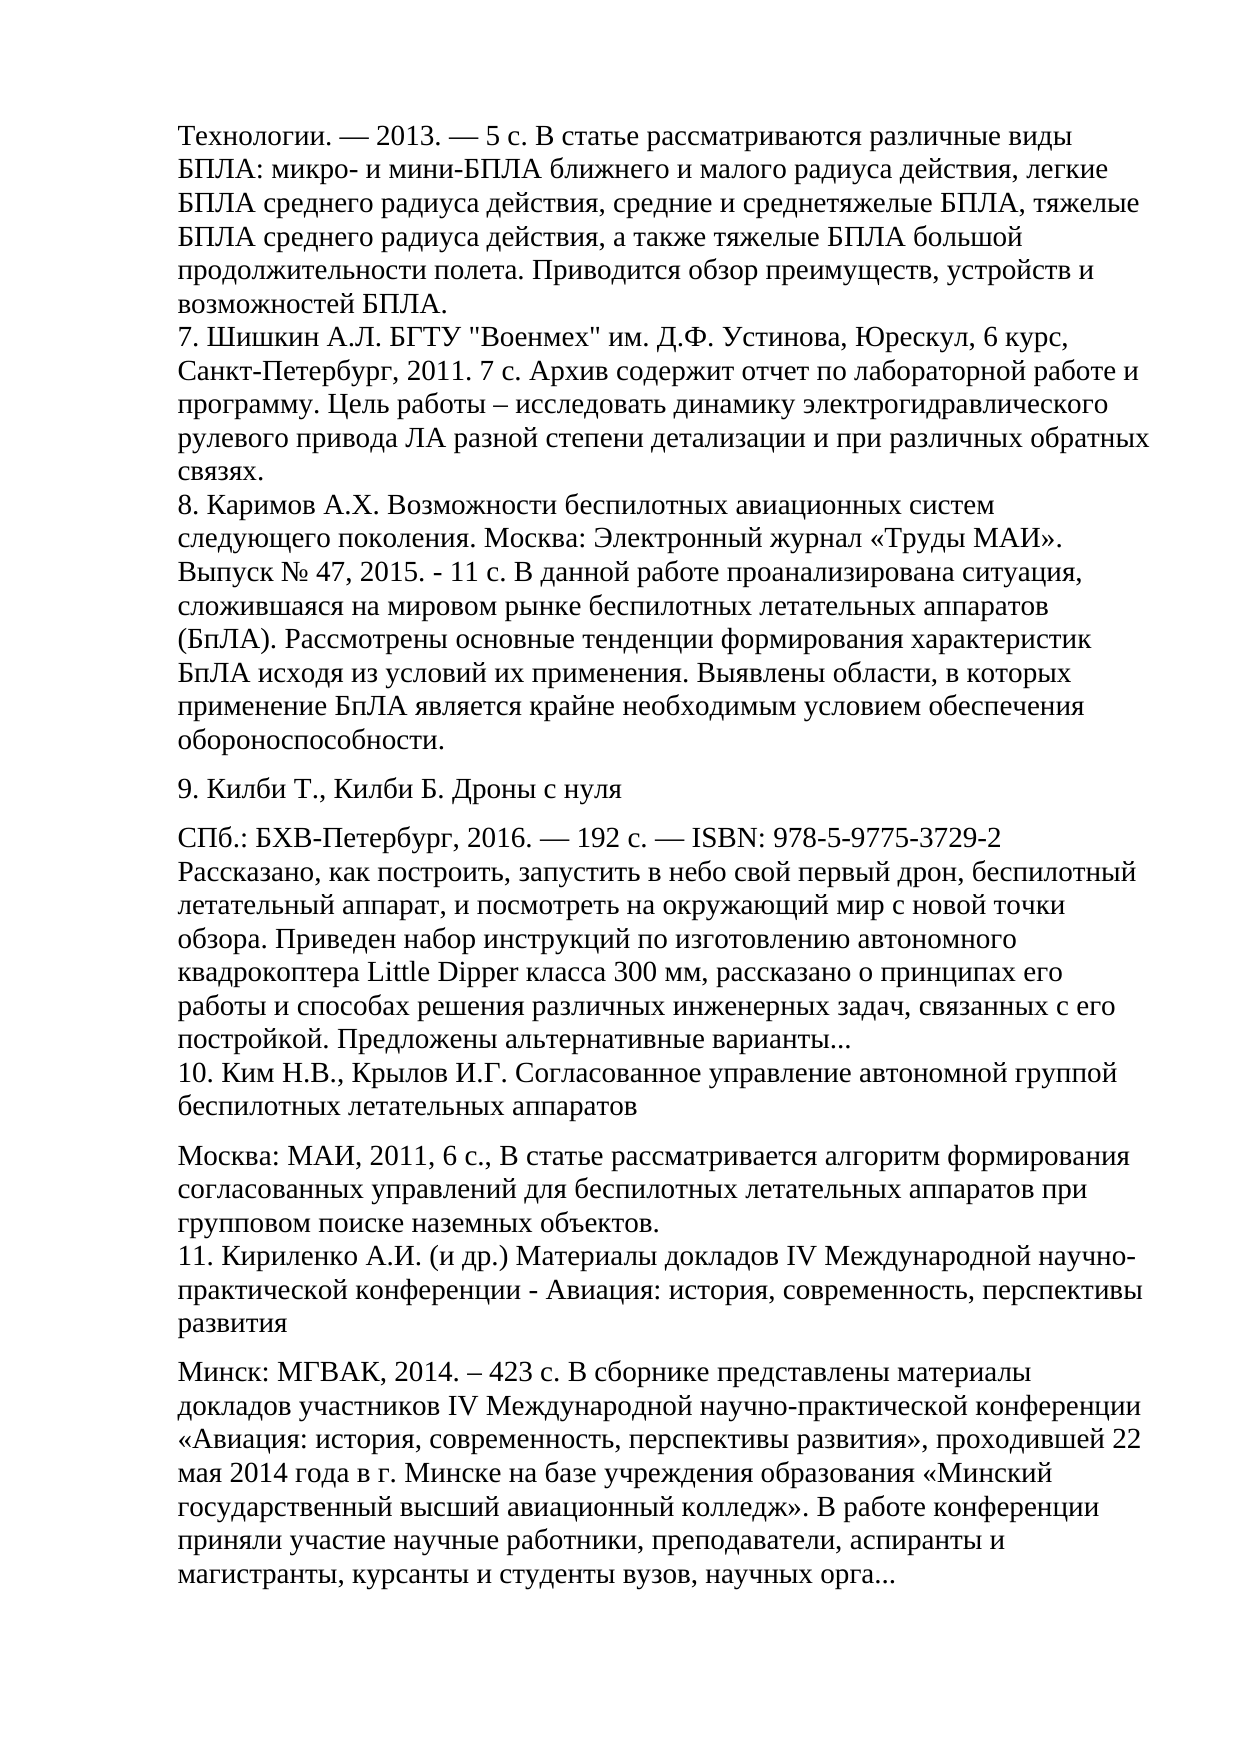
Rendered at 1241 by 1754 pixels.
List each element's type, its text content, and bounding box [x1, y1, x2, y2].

text Москва: МАИ, 2011, 6 с., В статье рассматривается алгоритм формирования согласованных управлений для беспилотных летательных аппаратов при групповом поиске наземных объектов. [177, 1138, 1152, 1238]
text 9. Килби Т., Килби Б. Дроны с нуля [177, 771, 1152, 804]
text 8. Каримов А.Х. Возможности беспилотных авиационных систем следующего поколения. Москва: Электронный журнал «Труды МАИ». Выпуск № 47, 2015. - 11 с. В данной работе проанализирована ситуация, сложившаяся на мировом рынке беспилотных летательных аппаратов (БпЛА). Рассмотрены основные тенденции формирования характеристик БпЛА исходя из условий их применения. Выявлены области, в которых применение БпЛА является крайне необходимым условием обеспечения обороноспособности. [177, 487, 1152, 755]
text Минск: МГВАК, 2014. – 423 с. В сборнике представлены материалы докладов участников IV Международной научно-практической конференции «Авиация: история, современность, перспективы развития», проходившей 22 мая 2014 года в г. Минске на базе учреждения образования «Минский государственный высший авиационный колледж». В работе конференции приняли участие научные работники, преподаватели, аспиранты и магистранты, курсанты и студенты вузов, научных орга... [177, 1354, 1152, 1589]
text СПб.: БХВ-Петербург, 2016. — 192 с. — ISBN: 978-5-9775-3729-2 Рассказано, как построить, запустить в небо свой первый дрон, беспилотный летательный аппарат, и посмотреть на окружающий мир с новой точки обзора. Приведен набор инструкций по изготовлению автономного квадрокоптера Little Dipper класса 300 мм, рассказано о принципах его работы и способах решения различных инженерных задач, связанных с его постройкой. Предложены альтернативные варианты... [177, 820, 1152, 1055]
text 10. Ким Н.В., Крылов И.Г. Согласованное управление автономной группой беспилотных летательных аппаратов [177, 1055, 1152, 1122]
text Технологии. — 2013. — 5 с. В статье рассматриваются различные виды БПЛА: микро- и мини-БПЛА ближнего и малого радиуса действия, легкие БПЛА среднего радиуса действия, средние и среднетяжелые БПЛА, тяжелые БПЛА среднего радиуса действия, а также тяжелые БПЛА большой продолжительности полета. Приводится обзор преимуществ, устройств и возможностей БПЛА. [177, 118, 1152, 319]
text 7. Шишкин А.Л. БГТУ "Военмех" им. Д.Ф. Устинова, Юрескул, 6 курс, Санкт-Петербург, 2011. 7 с. Архив содержит отчет по лабораторной работе и программу. Цель работы – исследовать динамику электрогидравлического рулевого привода ЛА разной степени детализации и при различных обратных связях. [177, 319, 1152, 487]
text 11. Кириленко А.И. (и др.) Материалы докладов IV Международной научно-практической конференции - Авиация: история, современность, перспективы развития [177, 1238, 1152, 1339]
